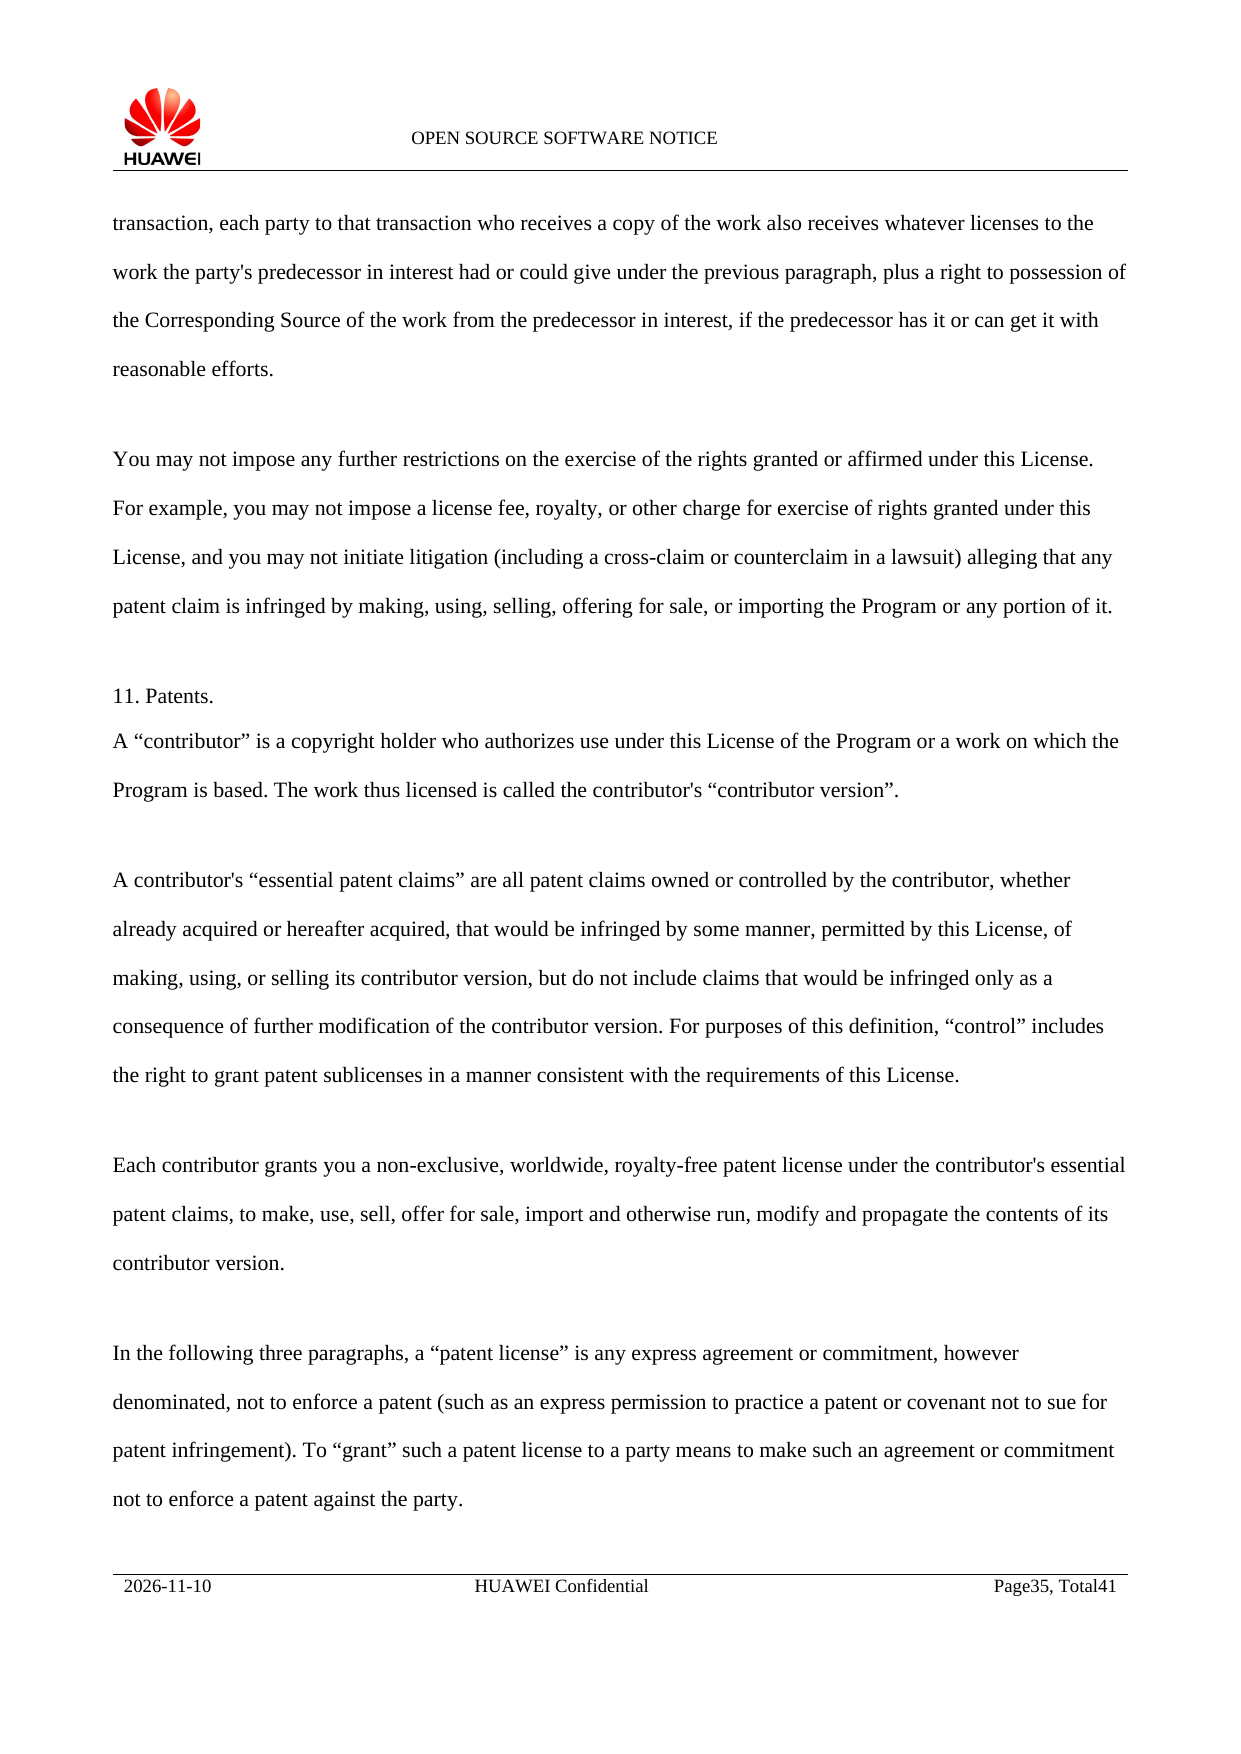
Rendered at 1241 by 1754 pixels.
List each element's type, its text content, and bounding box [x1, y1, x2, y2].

text You may not impose any further restrictions on the exercise of the rights granted or affirmed under this License. For example, you may not impose a license fee, royalty, or other charge for exercise of rights granted under this License, and you may not initiate litigation (including a cross-claim or counterclaim in a lawsuit) alleging that any patent claim is infringed by making, using, selling, offering for sale, or importing the Program or any portion of it. [112, 443, 1128, 622]
text In the following three paragraphs, a “patent license” is any express agreement or commitment, however denominated, not to enforce a patent (such as an express permission to practice a patent or covenant not to sue for patent infringement). To “grant” such a patent license to a party means to make such an agreement or commitment not to enforce a patent against the party. [112, 1336, 1128, 1515]
text A “contributor” is a copyright holder who authorizes use under this License of the Program or a work on which the Program is based. The work thus licensed is called the contributor's “contributor version”. [112, 724, 1128, 806]
text 11. Patents. [112, 679, 1128, 712]
text Each contributor grants you a non-exclusive, worldwide, royalty-free patent license under the contributor's essential patent claims, to make, use, sell, offer for sale, import and otherwise run, modify and propagate the contents of its contributor version. [112, 1148, 1128, 1278]
text A contributor's “essential patent claims” are all patent claims owned or controlled by the contributor, whether already acquired or hereafter acquired, that would be infringed by some manner, permitted by this License, of making, using, or selling its contributor version, but do not include claims that would be infringed only as a consequence of further modification of the contributor version. For purposes of this definition, “control” includes the right to grant patent sublicenses in a manner consistent with the requirements of this License. [112, 863, 1128, 1091]
picture [124, 88, 201, 165]
